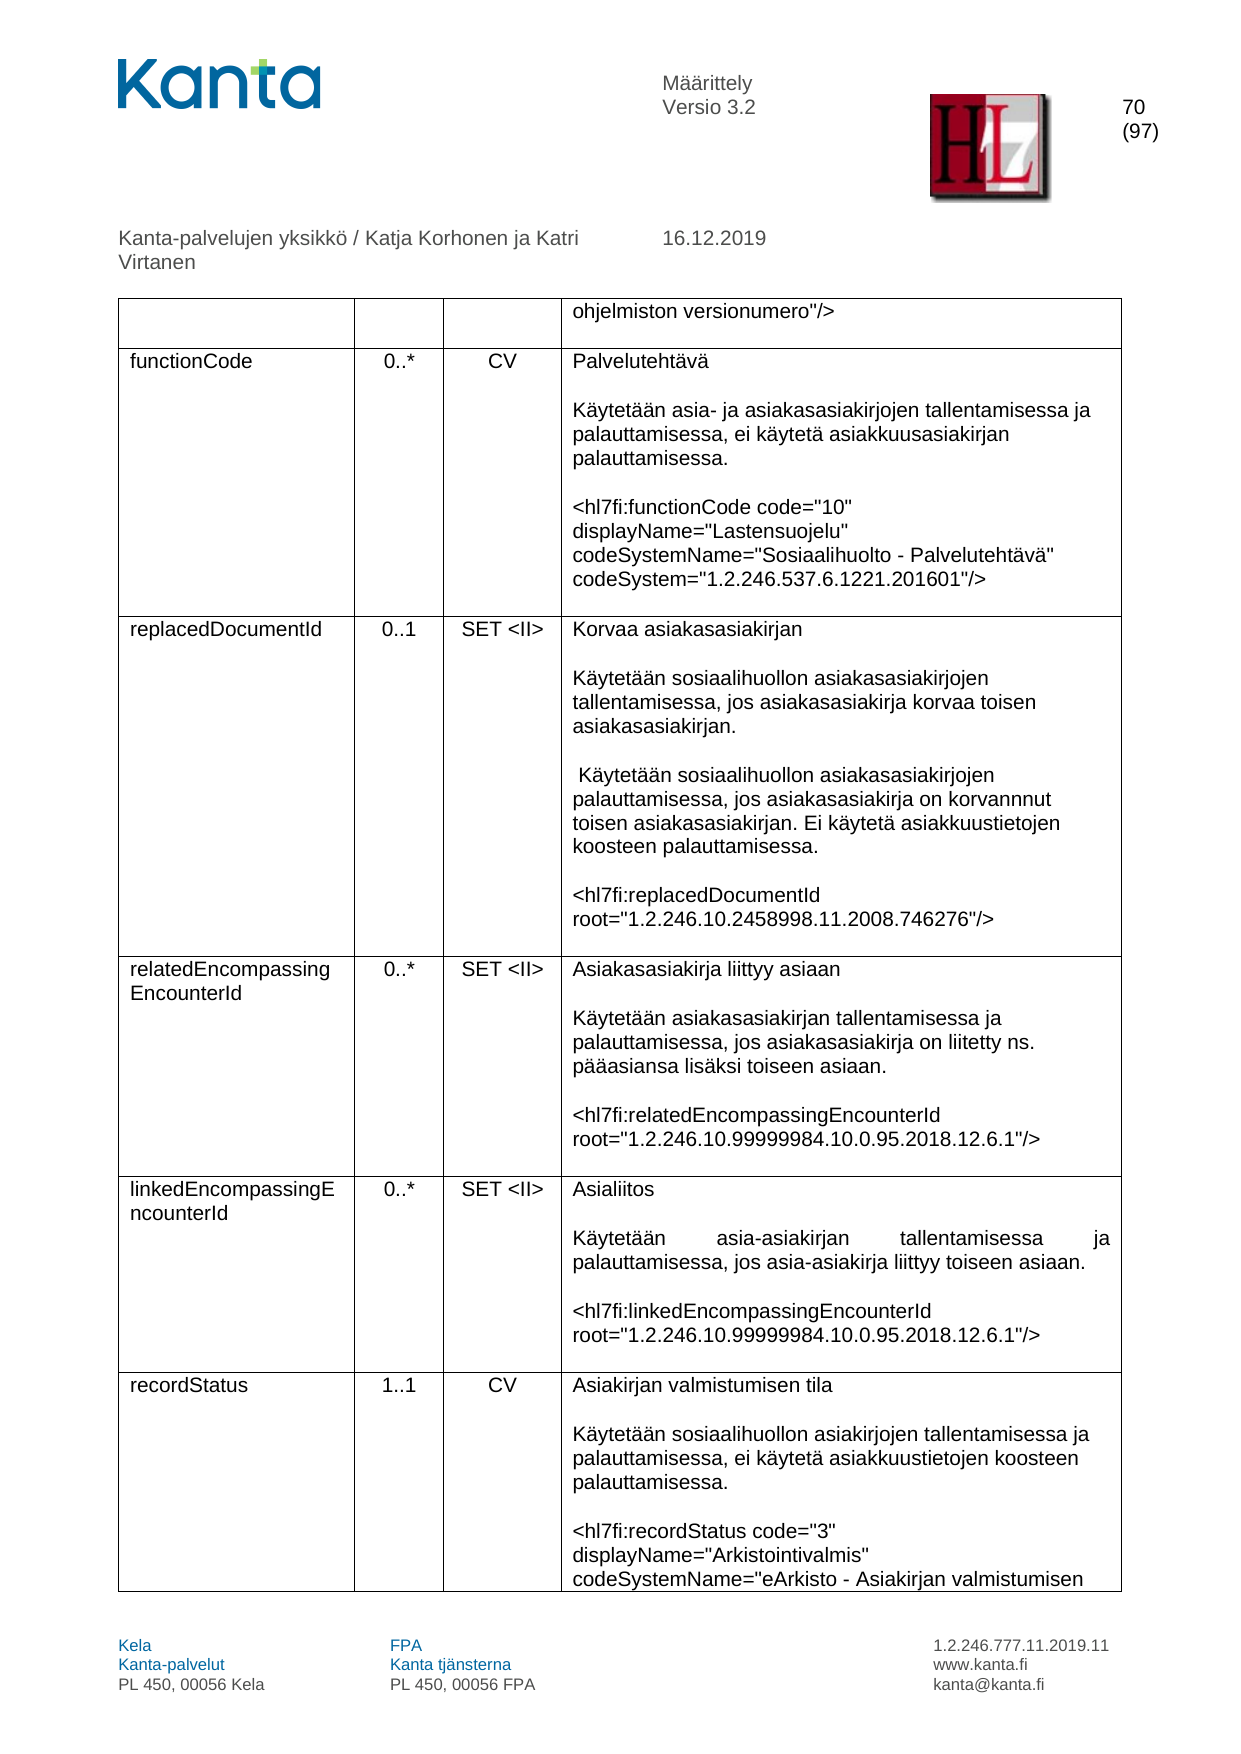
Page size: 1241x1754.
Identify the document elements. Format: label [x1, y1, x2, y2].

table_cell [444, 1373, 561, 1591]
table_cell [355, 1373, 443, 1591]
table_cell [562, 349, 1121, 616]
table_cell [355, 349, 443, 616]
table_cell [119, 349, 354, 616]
picture [930, 94, 1053, 203]
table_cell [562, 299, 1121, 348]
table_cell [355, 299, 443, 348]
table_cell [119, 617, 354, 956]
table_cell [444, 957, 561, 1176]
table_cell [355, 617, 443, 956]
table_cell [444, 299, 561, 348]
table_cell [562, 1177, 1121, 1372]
picture [118, 59, 321, 109]
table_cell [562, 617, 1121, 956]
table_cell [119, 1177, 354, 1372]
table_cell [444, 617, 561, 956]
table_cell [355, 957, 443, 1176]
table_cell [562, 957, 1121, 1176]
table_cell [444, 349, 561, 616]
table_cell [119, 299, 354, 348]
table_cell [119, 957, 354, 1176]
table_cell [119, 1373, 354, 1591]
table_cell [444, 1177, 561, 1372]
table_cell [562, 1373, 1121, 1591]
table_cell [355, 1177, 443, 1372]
